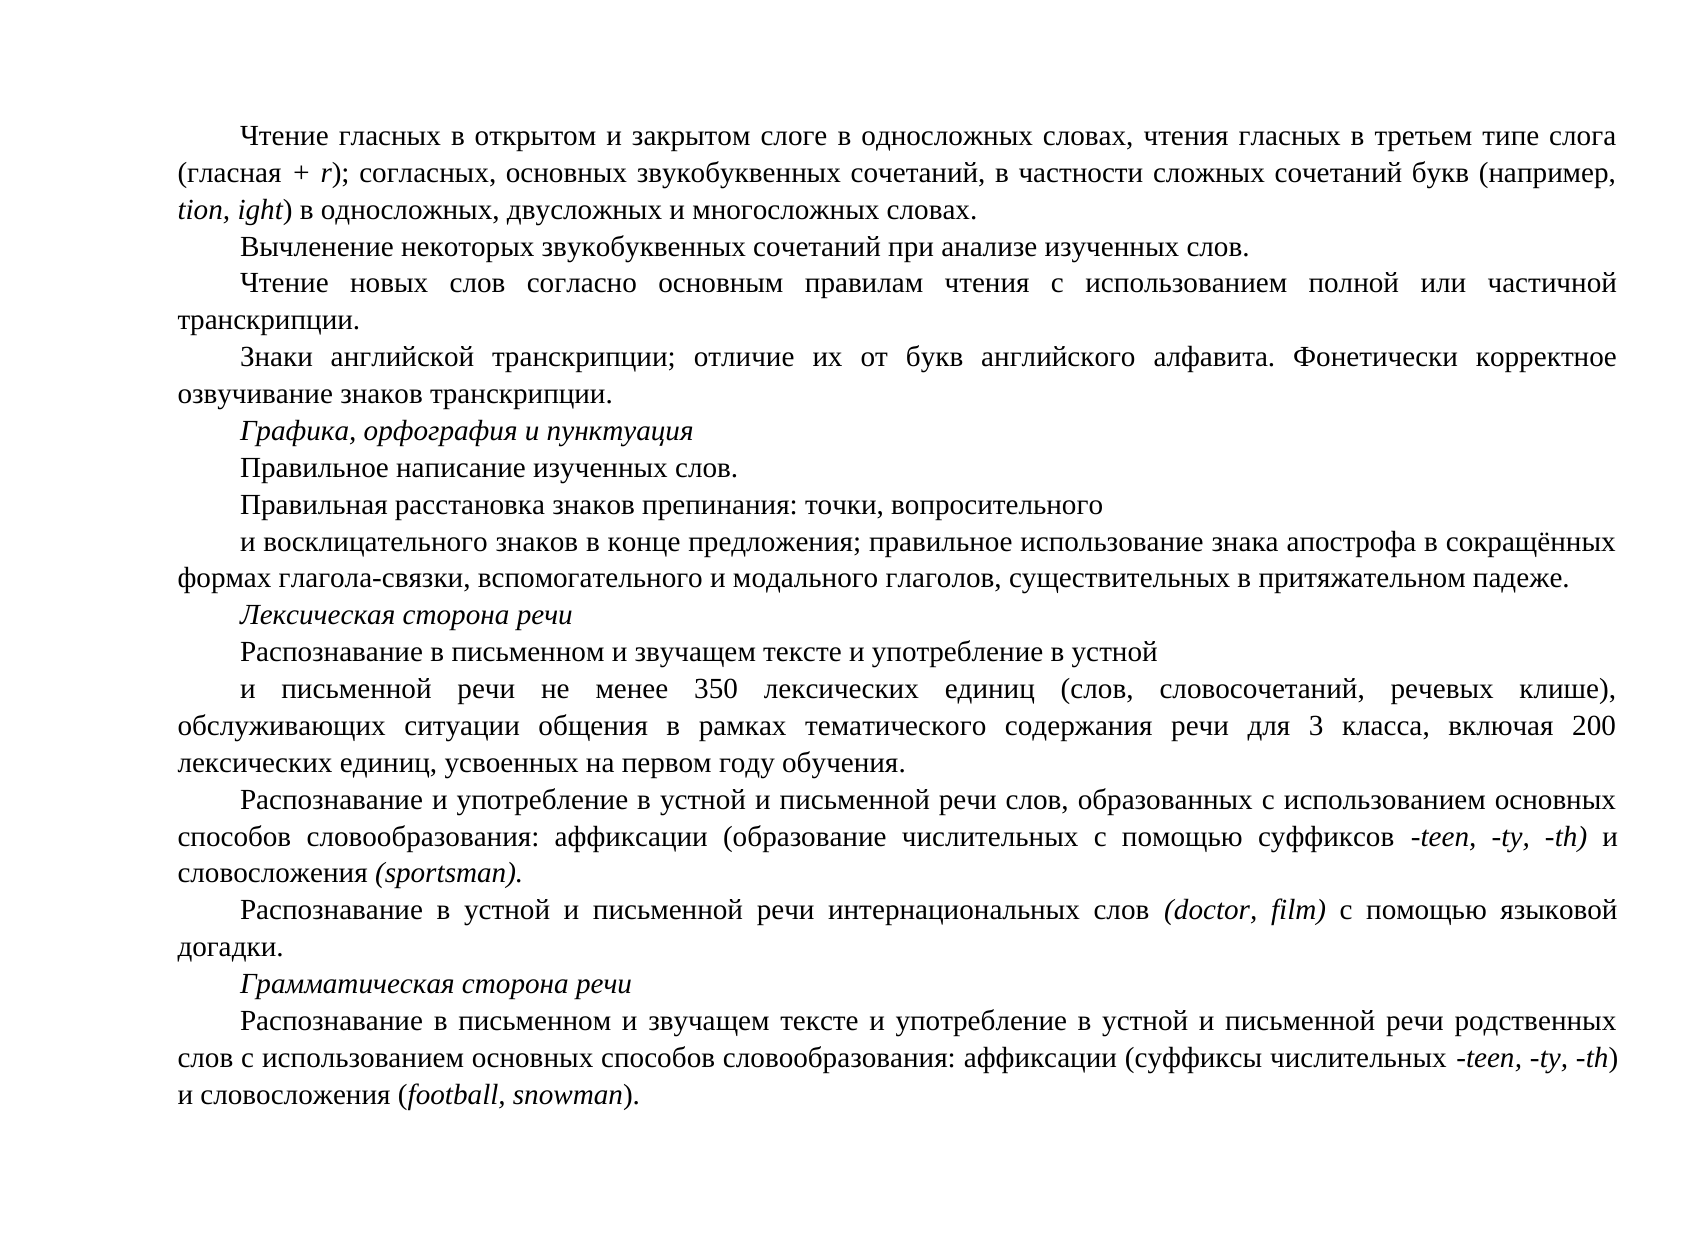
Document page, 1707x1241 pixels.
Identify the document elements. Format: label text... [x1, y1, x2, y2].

text Знаки английской транскрипции; отличие их от букв английского алфавита. Фонетически корректное озвучивание знаков транскрипции. [177, 339, 1618, 410]
text и восклицательного знаков в конце предложения; правильное использование знака апострофа в сокращённых формах глагола-связки, вспомогательного и модального глаголов, существительных в притяжательном падеже. [177, 524, 1618, 594]
text Распознавание в устной и письменной речи интернациональных слов (doctor, film) с помощью языковой догадки. [177, 892, 1618, 963]
text Распознавание в письменном и звучащем тексте и употребление в устной [177, 634, 1618, 668]
text и письменной речи не менее 350 лексических единиц (слов, словосочетаний, речевых клише), обслуживающих ситуации общения в рамках тематического содержания речи для 3 класса, включая 200 лексических единиц, усвоенных на первом году обучения. [177, 671, 1618, 778]
text Правильное написание изученных слов. [177, 450, 1618, 483]
text Распознавание и употребление в устной и письменной речи слов, образованных с использованием основных способов словообразования: аффиксации (образование числительных с помощью суффиксов -teen, -ty, -th) и словосложения (sportsman). [177, 782, 1618, 889]
text Чтение новых слов согласно основным правилам чтения с использованием полной или частичной транскрипции. [177, 266, 1618, 336]
text Чтение гласных в открытом и закрытом слоге в односложных словах, чтения гласных в третьем типе слога (гласная + r); согласных, основных звукобуквенных сочетаний, в частности сложных сочетаний букв (например, tion, ight) в односложных, двусложных и многосложных словах. [177, 118, 1618, 225]
text Вычленение некоторых звукобуквенных сочетаний при анализе изученных слов. [177, 229, 1618, 262]
text Лексическая сторона речи [177, 597, 1618, 631]
text Грамматическая сторона речи [177, 966, 1618, 1000]
text Графика, орфография и пунктуация [177, 413, 1618, 447]
text Правильная расстановка знаков препинания: точки, вопросительного [177, 487, 1618, 520]
text Распознавание в письменном и звучащем тексте и употребление в устной и письменной речи родственных слов с использованием основных способов словообразования: аффиксации (суффиксы числительных -teen, -ty, -th) и словосложения (football, snowman). [177, 1003, 1618, 1110]
